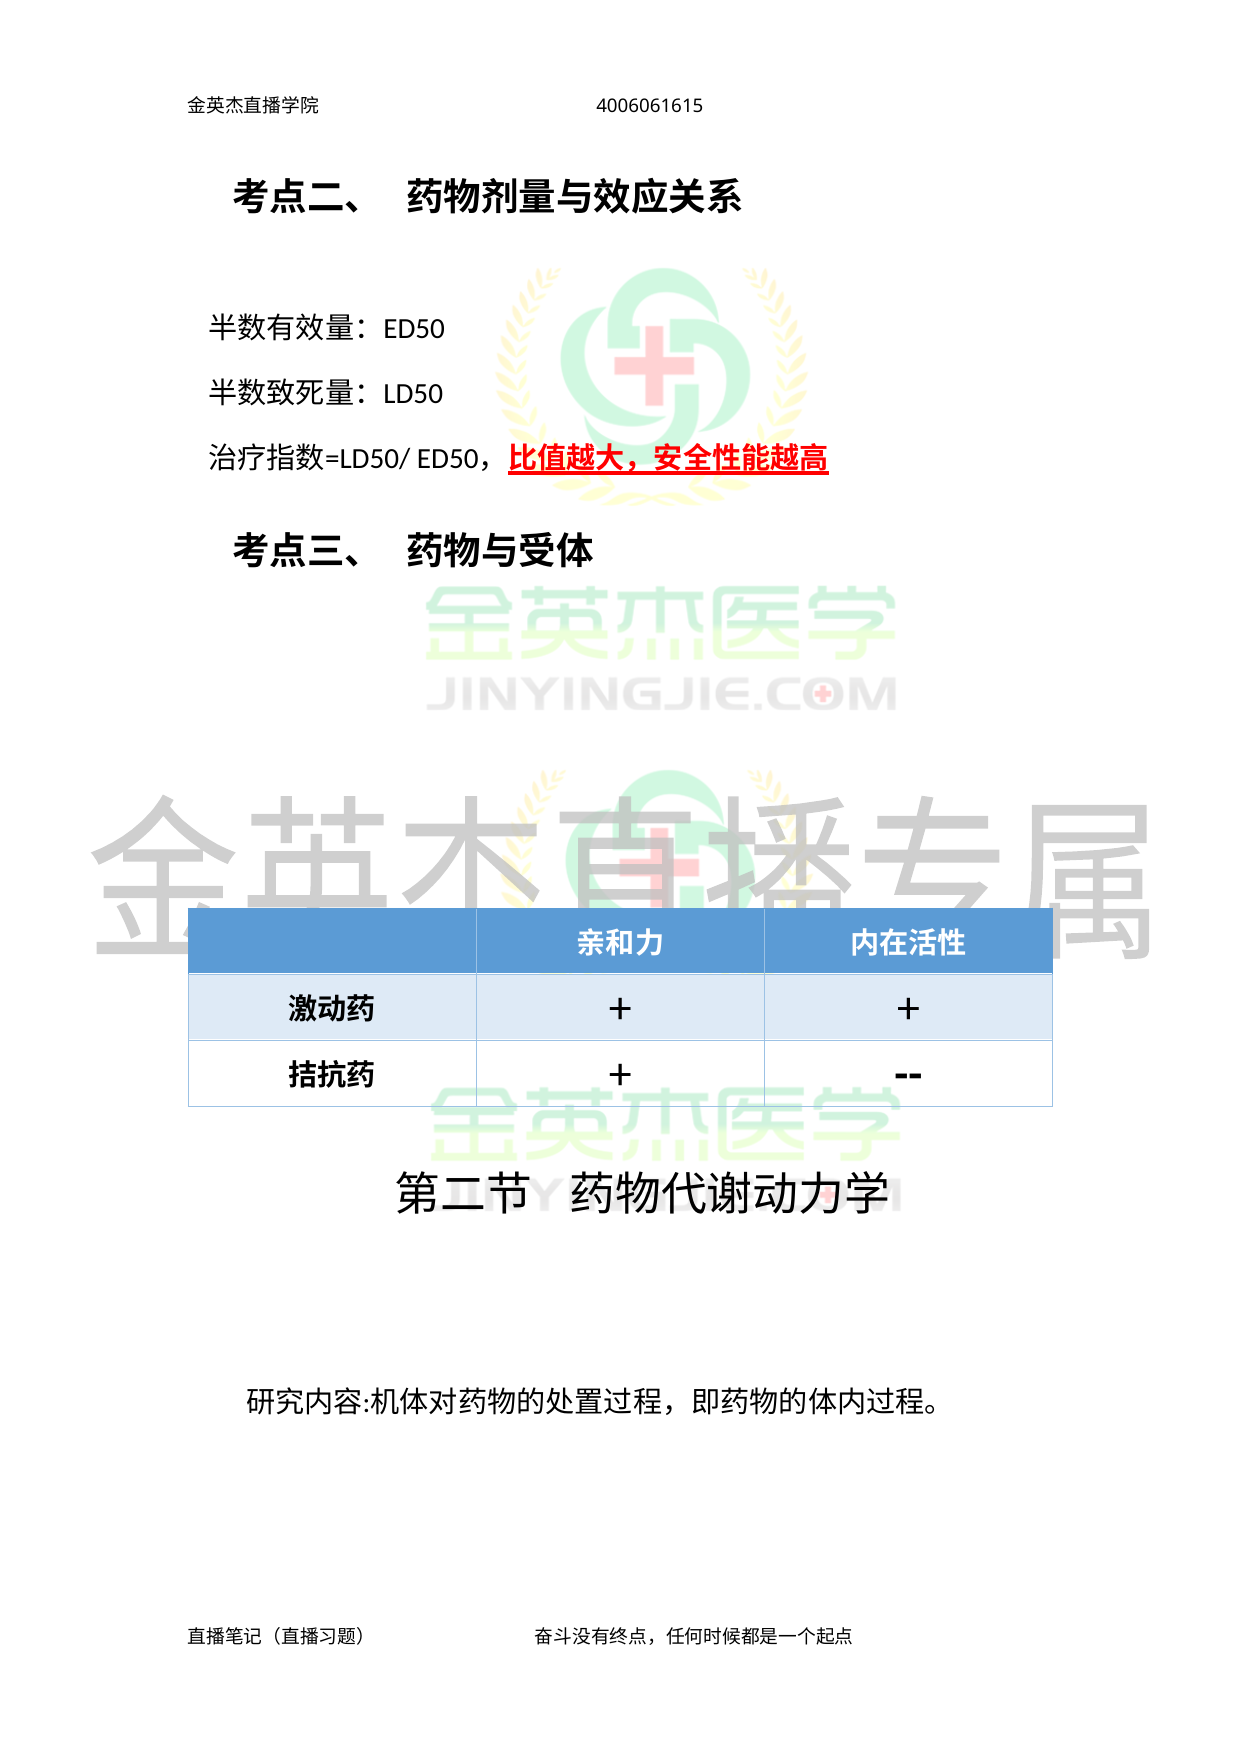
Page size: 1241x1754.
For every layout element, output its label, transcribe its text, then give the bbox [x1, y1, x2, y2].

text 半数致死量：LD50 [187, 359, 1053, 424]
table_cell 激动药 [189, 975, 476, 1039]
table_header 内在活性 [765, 909, 1052, 973]
table_header 亲和力 [477, 909, 764, 973]
table_header [189, 909, 476, 973]
table_cell -- [765, 1041, 1052, 1106]
table_cell + [765, 975, 1052, 1039]
subtitle 药物代谢动力学 [231, 1142, 1053, 1239]
table_cell + [477, 975, 764, 1039]
table_cell 拮抗药 [189, 1041, 476, 1106]
subtitle 药物剂量与效应关系 [232, 162, 1053, 227]
text 半数有效量：ED50 [187, 294, 1053, 359]
text 研究内容:机体对药物的处置过程，即药物的体内过程。 [187, 1367, 1053, 1432]
text 治疗指数=LD50/ ED50，比值越大，安全性能越高 [187, 424, 1053, 489]
subtitle 药物与受体 [232, 516, 1053, 581]
table_cell + [477, 1041, 764, 1106]
